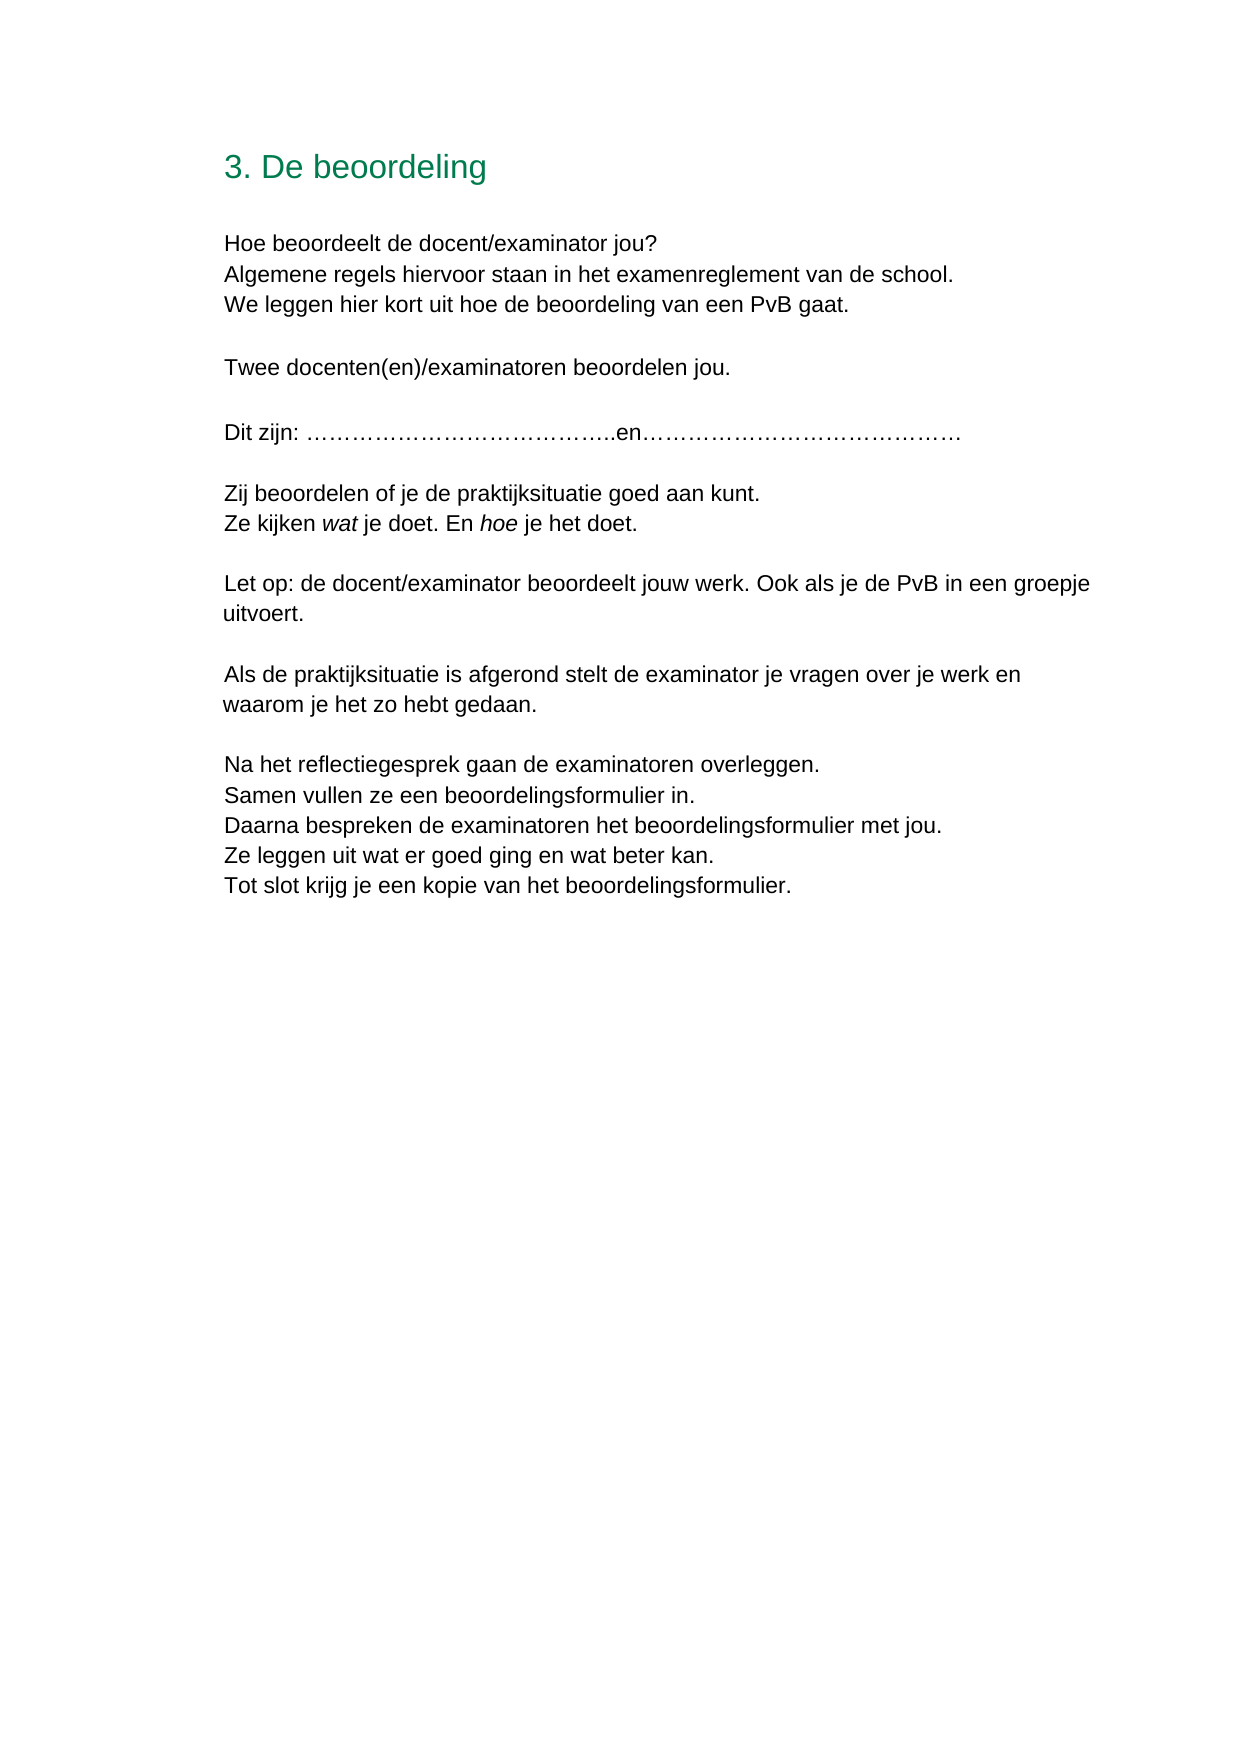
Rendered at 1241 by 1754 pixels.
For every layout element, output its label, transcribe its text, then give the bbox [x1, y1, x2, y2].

text Tot slot krijg je een kopie van het beoordelingsformulier. [223, 872, 1093, 899]
text Ze kijken wat je doet. En hoe je het doet. [223, 510, 1093, 536]
text 3. De beoordeling [223, 148, 958, 186]
text Daarna bespreken de examinatoren het beoordelingsformulier met jou. [223, 812, 1093, 838]
text Na het reflectiegesprek gaan de examinatoren overleggen. [223, 751, 1093, 778]
text Ze leggen uit wat er goed ging en wat beter kan. [223, 842, 1093, 868]
text Samen vullen ze een beoordelingsformulier in. [223, 782, 1093, 808]
text Algemene regels hiervoor staan in het examenreglement van de school. [223, 261, 1093, 287]
text Twee docenten(en)/examinatoren beoordelen jou. [223, 354, 1093, 380]
text Dit zijn: …………………………………..en…………………………………… [223, 419, 1093, 446]
text Zij beoordelen of je de praktijksituatie goed aan kunt. [223, 479, 1093, 506]
text Als de praktijksituatie is afgerond stelt de examinator je vragen over je werk en waarom je het zo hebt gedaan. [223, 661, 1093, 717]
text We leggen hier kort uit hoe de beoordeling van een PvB gaat. [223, 291, 1093, 317]
text Hoe beoordeelt de docent/examinator jou? [223, 230, 1093, 257]
text Let op: de docent/examinator beoordeelt jouw werk. Ook als je de PvB in een groepje uitvoert. [223, 570, 1093, 627]
